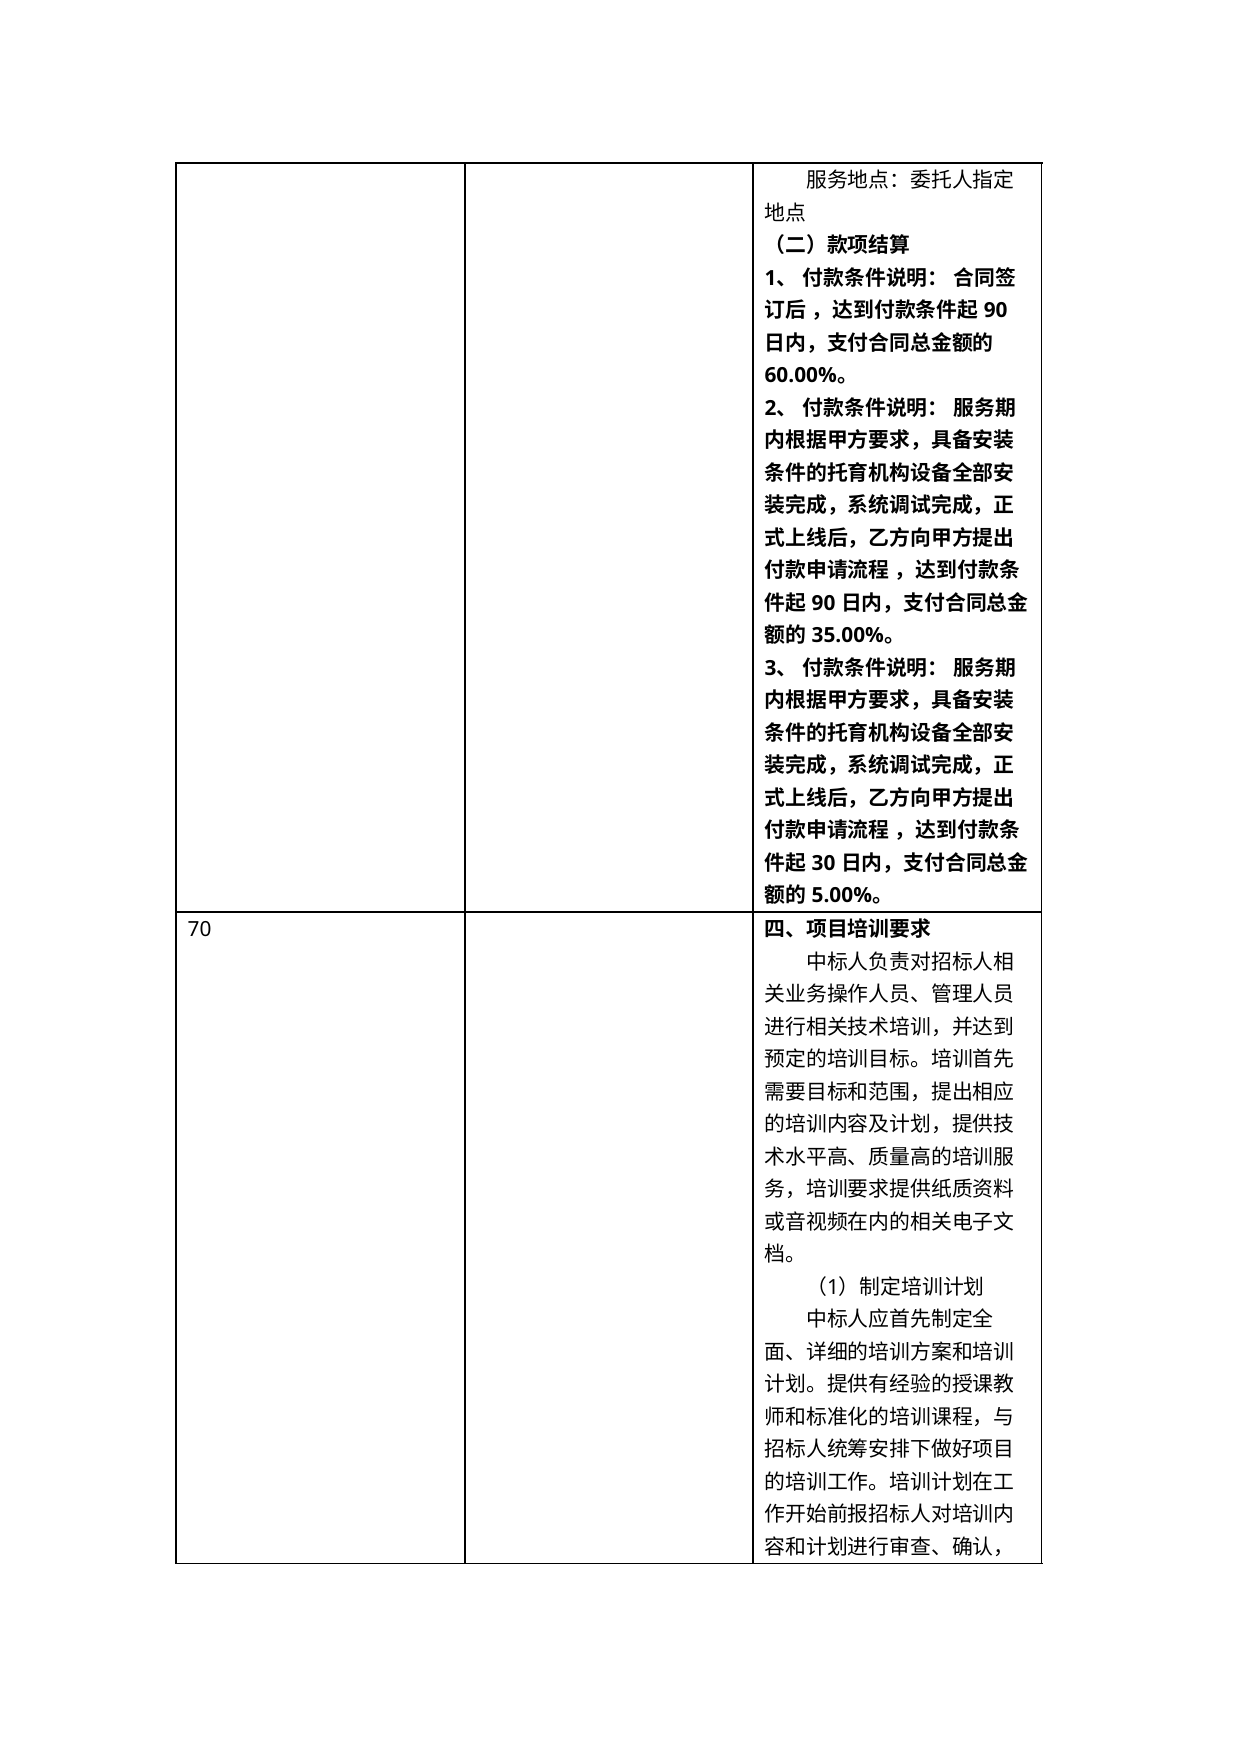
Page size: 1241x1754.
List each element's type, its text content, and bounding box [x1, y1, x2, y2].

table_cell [754, 913, 1041, 1563]
table_cell 70 [177, 913, 464, 1563]
table_cell ★ [466, 164, 752, 911]
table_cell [754, 164, 1041, 911]
table_cell 69 [177, 164, 464, 911]
table_cell [466, 913, 752, 1563]
